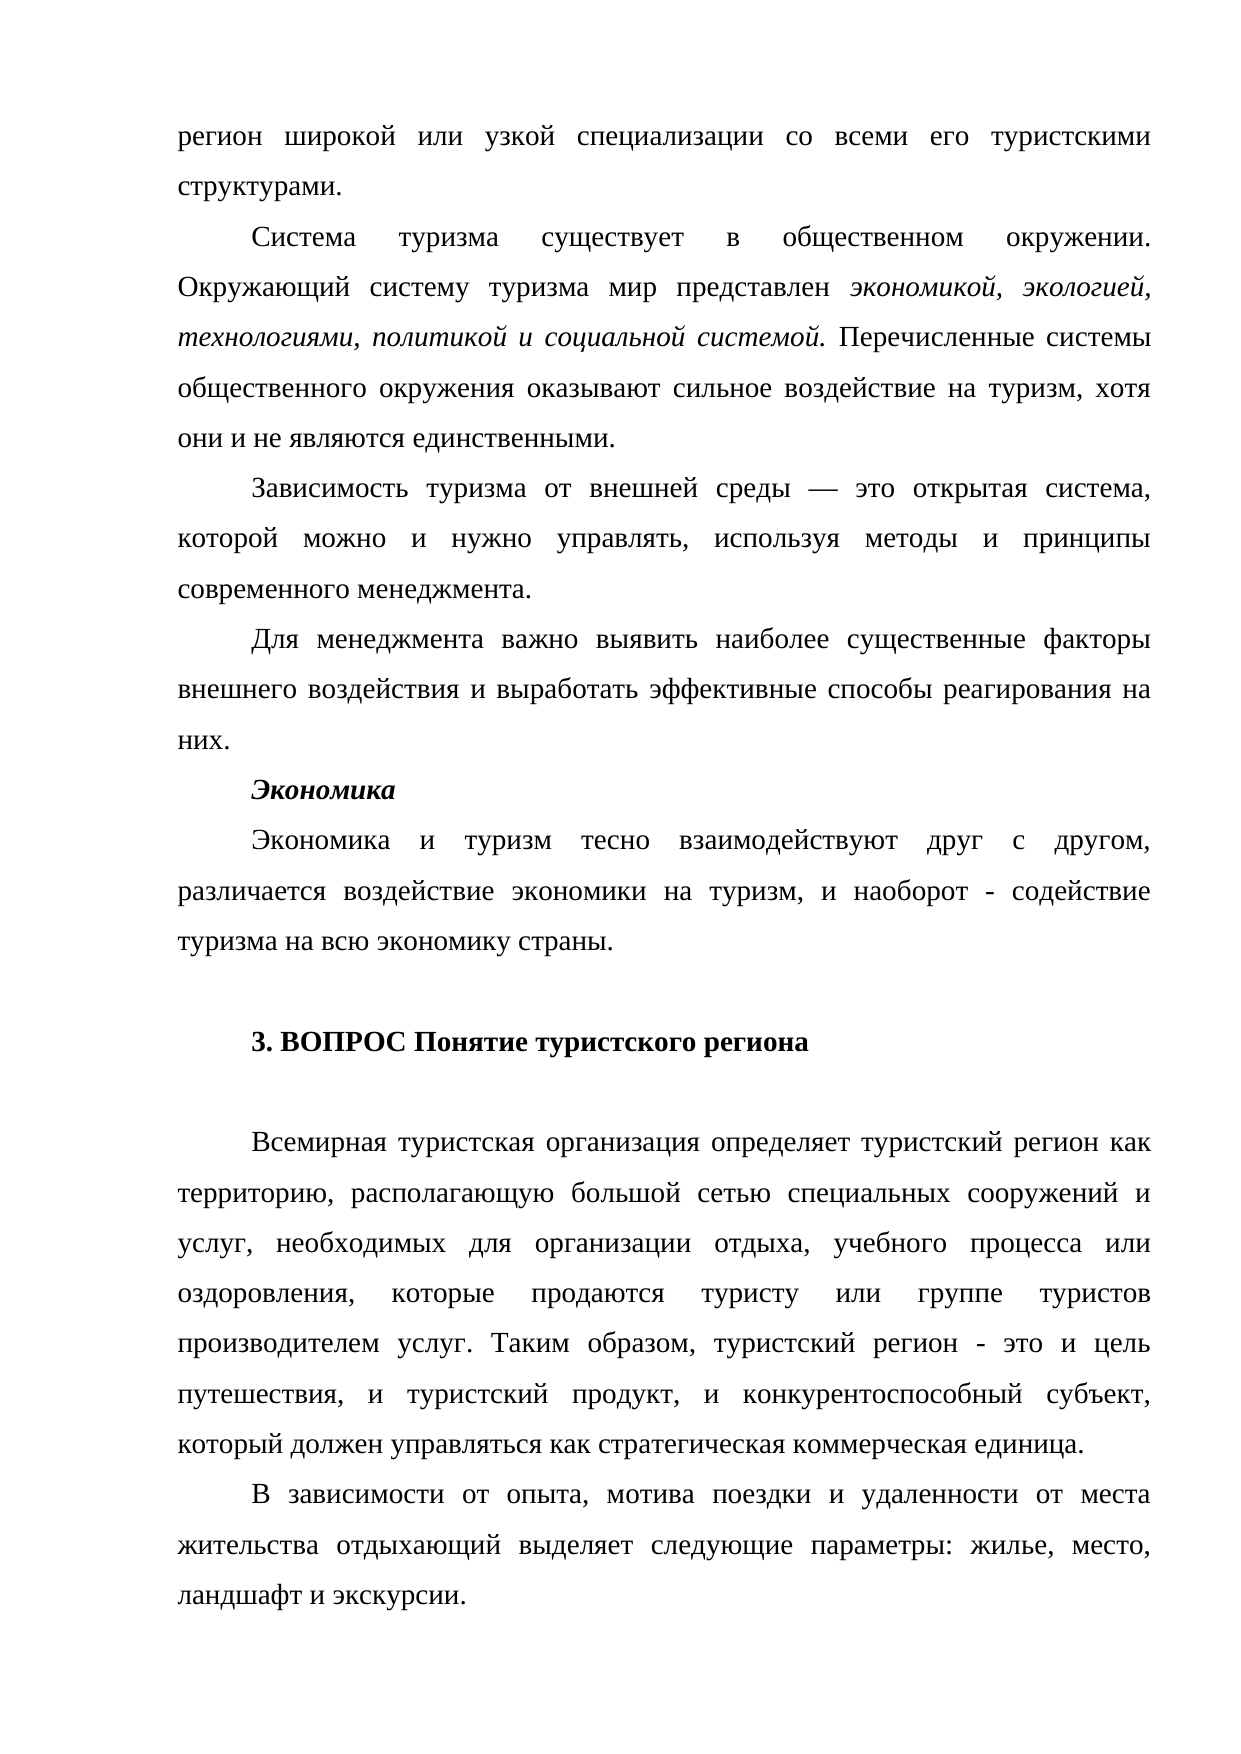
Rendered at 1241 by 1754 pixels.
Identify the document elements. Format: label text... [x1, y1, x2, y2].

text Экономика и туризм тесно взаимодействуют друг с другом, различается воздействие экономики на туризм, и наоборот - содействие туризма на всю экономику страны. [177, 822, 1152, 957]
text Для менеджмента важно выявить наиболее существенные факторы внешнего воздействия и выработать эффективные способы реагирования на них. [177, 621, 1152, 755]
text Всемирная туристская организация определяет туристский регион как территорию, располагающую большой сетью специальных сооружений и услуг, необходимых для организации отдыха, учебного процесса или оздоровления, которые продаются туристу или группе туристов производителем услуг. Таким образом, туристский регион - это и цель путешествия, и туристский продукт, и конкурентоспособный субъект, который должен управляться как стратегическая коммерческая единица. [177, 1124, 1152, 1460]
text 3. ВОПРОС Понятие туристского региона [177, 1024, 1152, 1057]
text В зависимости от опыта, мотива поездки и удаленности от места жительства отдыхающий выделяет следующие параметры: жилье, место, ландшафт и экскурсии. [177, 1477, 1152, 1611]
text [177, 118, 1152, 202]
text Экономика [177, 772, 1152, 806]
text Система туризма существует в общественном окружении. Окружающий систему туризма мир представлен экономикой, экологией, технологиями, политикой и социальной системой. Перечисленные системы общественного окружения оказывают сильное воздействие на туризм, хотя они и не являются единственными. [177, 219, 1152, 453]
text Зависимость туризма от внешней среды — это открытая система, которой можно и нужно управлять, используя методы и принципы современного менеджмента. [177, 470, 1152, 604]
